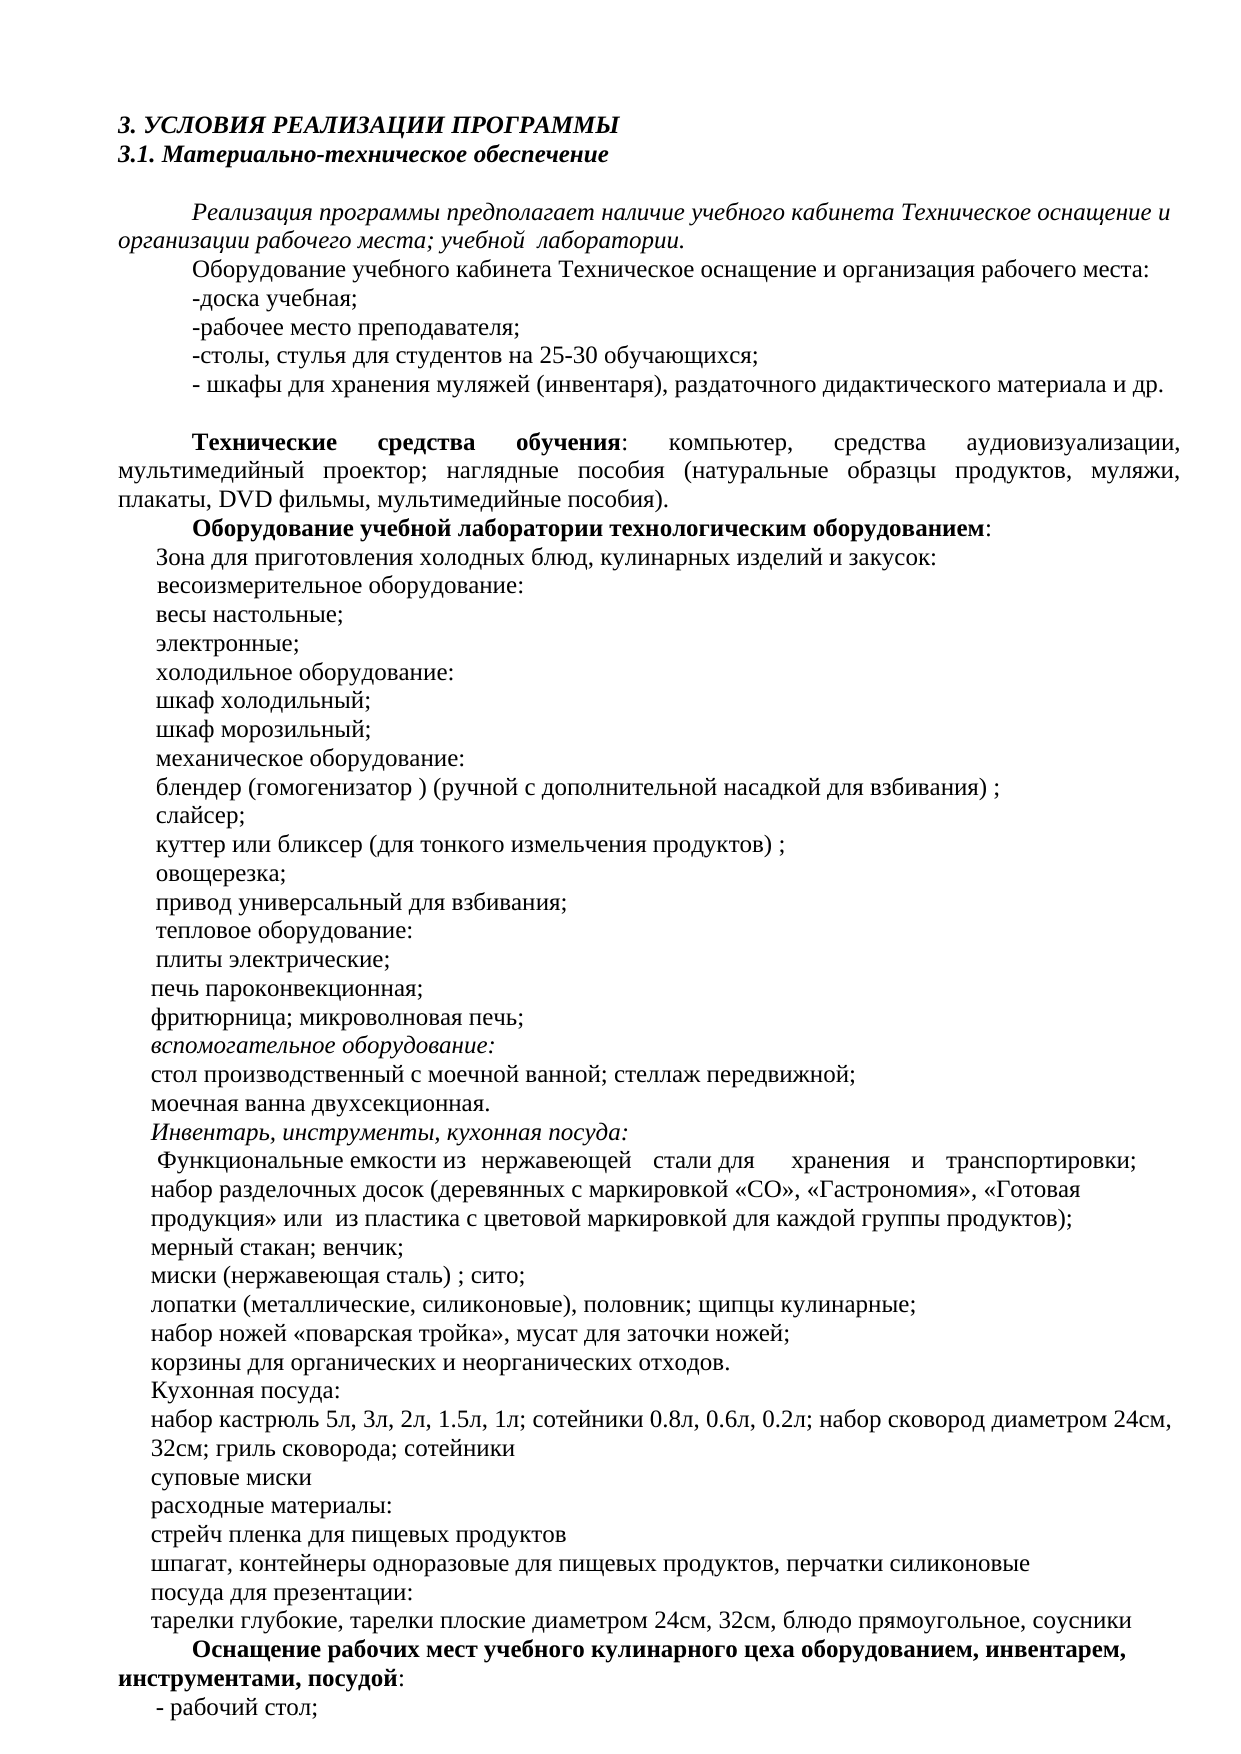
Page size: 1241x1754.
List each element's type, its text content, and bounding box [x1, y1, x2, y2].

text посуда для презентации: [151, 1577, 1192, 1605]
text блендер (гомогенизатор ) (ручной с дополнительной насадкой для взбивания) ; слайсер; [156, 772, 1002, 829]
text лопатки (металлические, силиконовые), половник; щипцы кулинарные; [151, 1289, 1192, 1318]
text плиты электрические; [156, 944, 1181, 973]
list Материально-техническое обеспечение [118, 139, 1192, 168]
text набор ножей «поварская тройка», мусат для заточки ножей; [151, 1318, 1192, 1347]
text мерный стакан; венчик; [151, 1232, 1192, 1260]
text -рабочее место преподавателя; [192, 312, 1181, 340]
text Оснащение рабочих мест учебного кулинарного цеха оборудованием, инвентарем, инструментами, посудой: [118, 1634, 1181, 1692]
text набор разделочных досок (деревянных с маркировкой «СО», «Гастрономия», «Готовая продукция» или из пластика с цветовой маркировкой для каждой группы продуктов); [151, 1174, 1192, 1232]
text тарелки глубокие, тарелки плоские диаметром 24см, 32см, блюдо прямоугольное, соусники [151, 1605, 1192, 1634]
text Инвентарь, инструменты, кухонная посуда: [151, 1117, 1192, 1145]
text холодильное оборудование: [156, 657, 1181, 685]
text Оборудование учебного кабинета Техническое оснащение и организация рабочего места: [192, 254, 1181, 283]
text тепловое оборудование: [156, 915, 1181, 944]
text -доска учебная; [192, 283, 1181, 312]
text механическое оборудование: [156, 743, 1181, 772]
text весоизмерительное оборудование: [151, 570, 1042, 599]
text шкаф холодильный; шкаф морозильный; [156, 685, 373, 743]
text овощерезка; [156, 858, 1181, 887]
text Кухонная посуда: [151, 1375, 1192, 1404]
text миски (нержавеющая сталь) ; сито; [151, 1260, 1192, 1289]
text печь пароконвекционная; [151, 973, 1192, 1002]
text Технические средства обучения: компьютер, средства аудиовизуализации, мультимедийный проектор; наглядные пособия (натуральные образцы продуктов, муляжи, плакаты, DVD фильмы, мультимедийные пособия). [118, 427, 1181, 513]
text -столы, стулья для студентов на 25-30 обучающихся; [192, 340, 1181, 369]
list рабочий стол; [156, 1692, 1192, 1720]
text стол производственный с моечной ванной; стеллаж передвижной; [151, 1059, 1192, 1088]
text Оборудование учебной лаборатории технологическим оборудованием: Зона для приготовления холодных блюд, кулинарных изделий и закусок: [156, 513, 1042, 570]
text привод универсальный для взбивания; [156, 887, 1181, 915]
text куттер или бликсер (для тонкого измельчения продуктов) ; [156, 829, 787, 858]
text фритюрница; микроволновая печь; [151, 1002, 1192, 1030]
text вспомогательное оборудование: [151, 1030, 1192, 1059]
text суповые миски [151, 1462, 1192, 1490]
text моечная ванна двухсекционная. [151, 1088, 1192, 1117]
text Функциональные емкости из нержавеющей стали для хранения и транспортировки; [151, 1145, 1192, 1174]
text шпагат, контейнеры одноразовые для пищевых продуктов, перчатки силиконовые [151, 1548, 1192, 1577]
subtitle УСЛОВИЯ РЕАЛИЗАЦИИ ПРОГРАММЫ [118, 110, 1192, 139]
text набор кастрюль 5л, 3л, 2л, 1.5л, 1л; сотейники 0.8л, 0.6л, 0.2л; набор сковород диаметром 24см, 32см; гриль сковорода; сотейники [151, 1404, 1192, 1462]
text - шкафы для хранения муляжей (инвентаря), раздаточного дидактического материала и др. [192, 369, 1181, 398]
text Реализация программы предполагает наличие учебного кабинета Техническое оснащение и организации рабочего места; учебной лаборатории. [118, 197, 1181, 254]
text расходные материалы: [151, 1490, 1192, 1519]
text стрейч пленка для пищевых продуктов [151, 1519, 1192, 1548]
text весы настольные; электронные; [156, 599, 345, 657]
text корзины для органических и неорганических отходов. [151, 1347, 1192, 1375]
